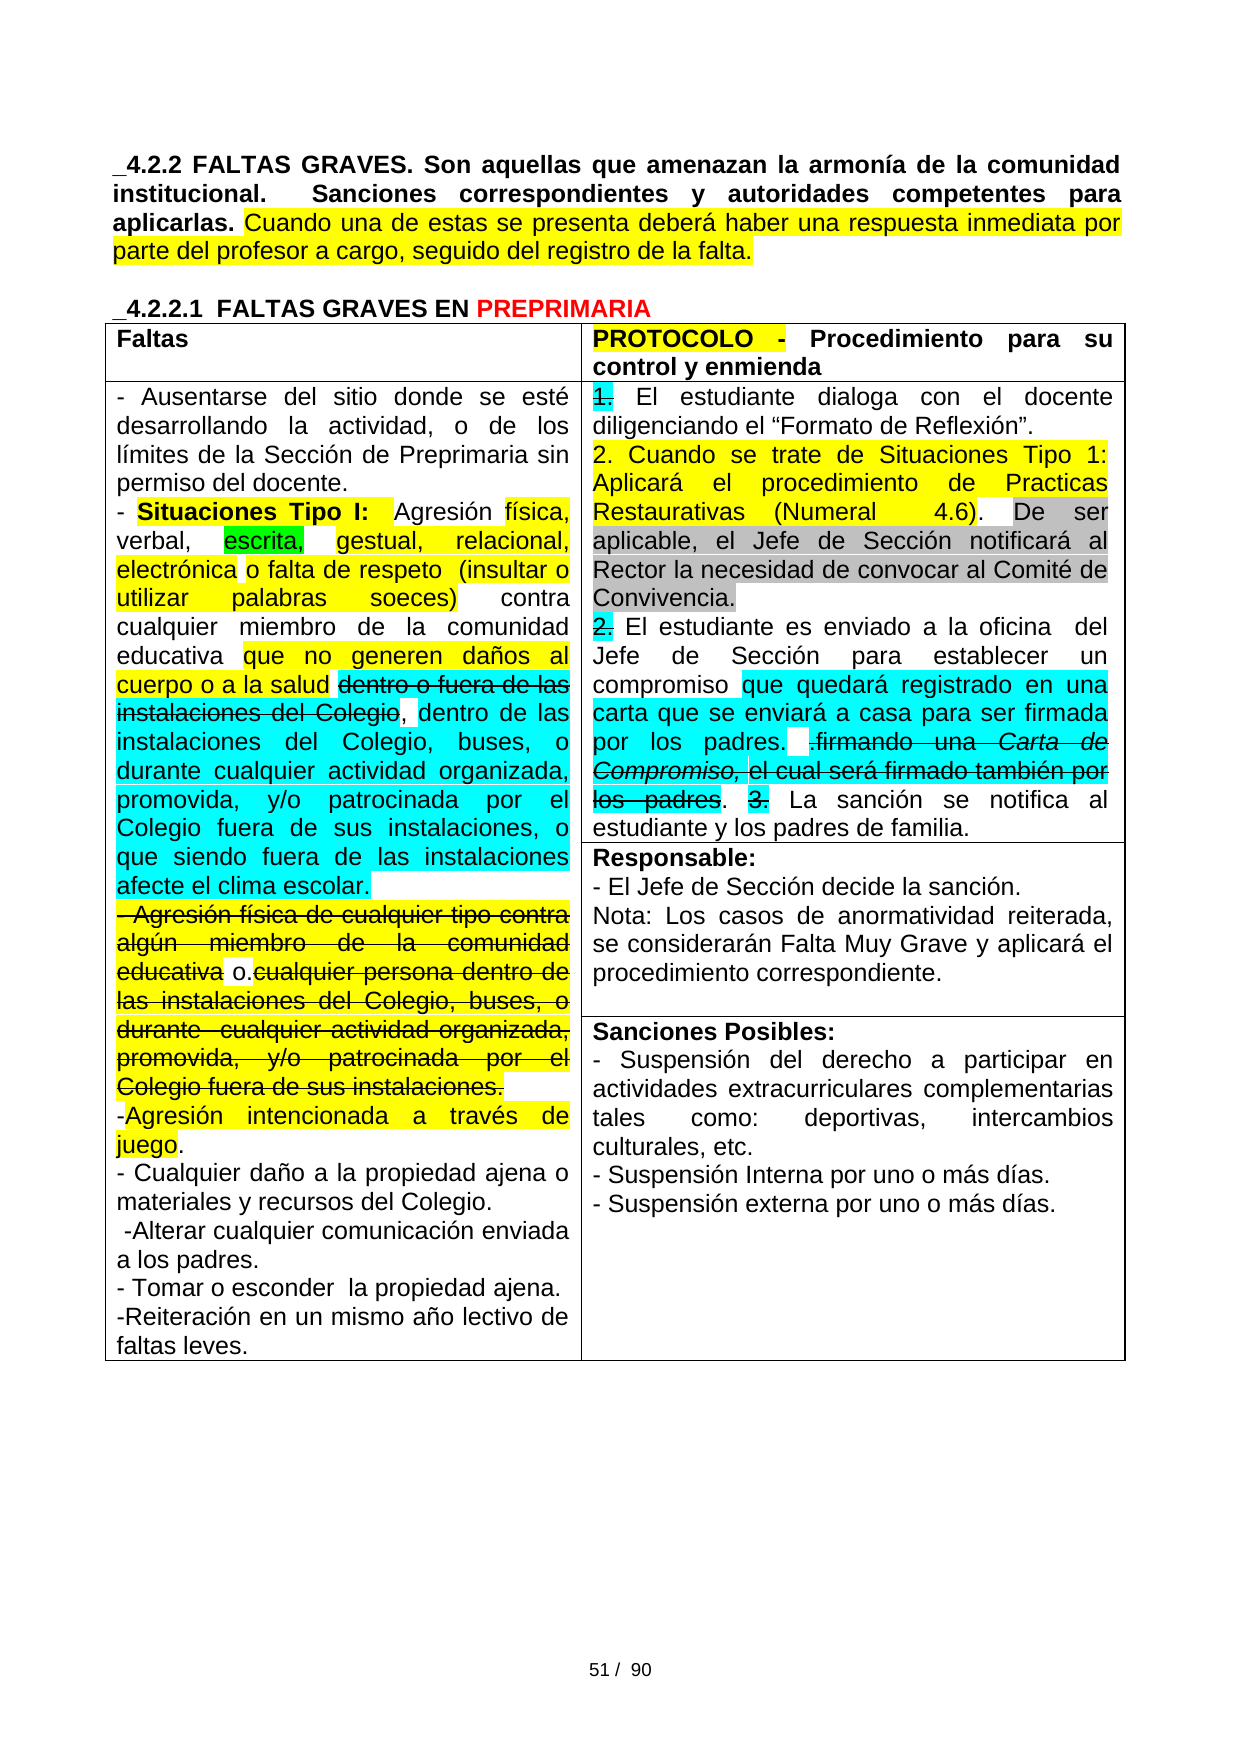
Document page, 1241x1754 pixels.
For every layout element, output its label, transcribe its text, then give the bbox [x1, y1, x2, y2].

table_header PROTOCOLO - Procedimiento para su control y enmienda [582, 324, 1124, 381]
table_header Faltas [106, 324, 581, 381]
table_cell 1. El estudiante dialoga con el docente diligenciando el “Formato de Reflexión”. 2. Cuando se trate de Situaciones Tipo 1: Aplicará el procedimiento de Practicas Restaurativas (Numeral 4.6). De ser aplicable, el Jefe de Sección notificará al Rector la necesidad de convocar al Comité de Convivencia. 2. El estudiante es enviado a la oficina del Jefe de Sección para establecer un compromiso que quedará registrado en una carta que se enviará a casa para ser firmada por los padres. .firmando una Carta de Compromiso, el cual será firmado también por los padres. 3. La sanción se notifica al estudiante y los padres de familia. [582, 382, 1124, 842]
text _4.2.2.1 FALTAS GRAVES EN PREPRIMARIA [112, 294, 1108, 322]
text _4.2.2 FALTAS GRAVES. Son aquellas que amenazan la armonía de la comunidad institucional. Sanciones correspondientes y autoridades competentes para aplicarlas. Cuando una de estas se presenta deberá haber una respuesta inmediata por parte del profesor a cargo, seguido del registro de la falta. [112, 150, 1122, 265]
table_cell - Ausentarse del sitio donde se esté desarrollando la actividad, o de los límites de la Sección de Preprimaria sin permiso del docente. - Situaciones Tipo I: Agresión física, verbal, escrita, gestual, relacional, electrónica o falta de respeto (insultar o utilizar palabras soeces) contra cualquier miembro de la comunidad educativa que no generen daños al cuerpo o a la salud dentro o fuera de las instalaciones del Colegio, dentro de las instalaciones del Colegio, buses, o durante cualquier actividad organizada, promovida, y/o patrocinada por el Colegio fuera de sus instalaciones, o que siendo fuera de las instalaciones afecte el clima escolar. - Agresión física de cualquier tipo contra algún miembro de la comunidad educativa o.cualquier persona dentro de las instalaciones del Colegio, buses, o durante cualquier actividad organizada, promovida, y/o patrocinada por el Colegio fuera de sus instalaciones. -Agresión intencionada a través de juego. - Cualquier daño a la propiedad ajena o materiales y recursos del Colegio. -Alterar cualquier comunicación enviada a los padres. - Tomar o esconder la propiedad ajena. -Reiteración en un mismo año lectivo de faltas leves. [106, 382, 581, 1359]
table_cell Sanciones Posibles: - Suspensión del derecho a participar en actividades extracurriculares complementarias tales como: deportivas, intercambios culturales, etc. - Suspensión Interna por uno o más días. - Suspensión externa por uno o más días. [582, 1017, 1124, 1359]
table_cell Responsable: - El Jefe de Sección decide la sanción. Nota: Los casos de anormatividad reiterada, se considerarán Falta Muy Grave y aplicará el procedimiento correspondiente. [582, 843, 1124, 1016]
